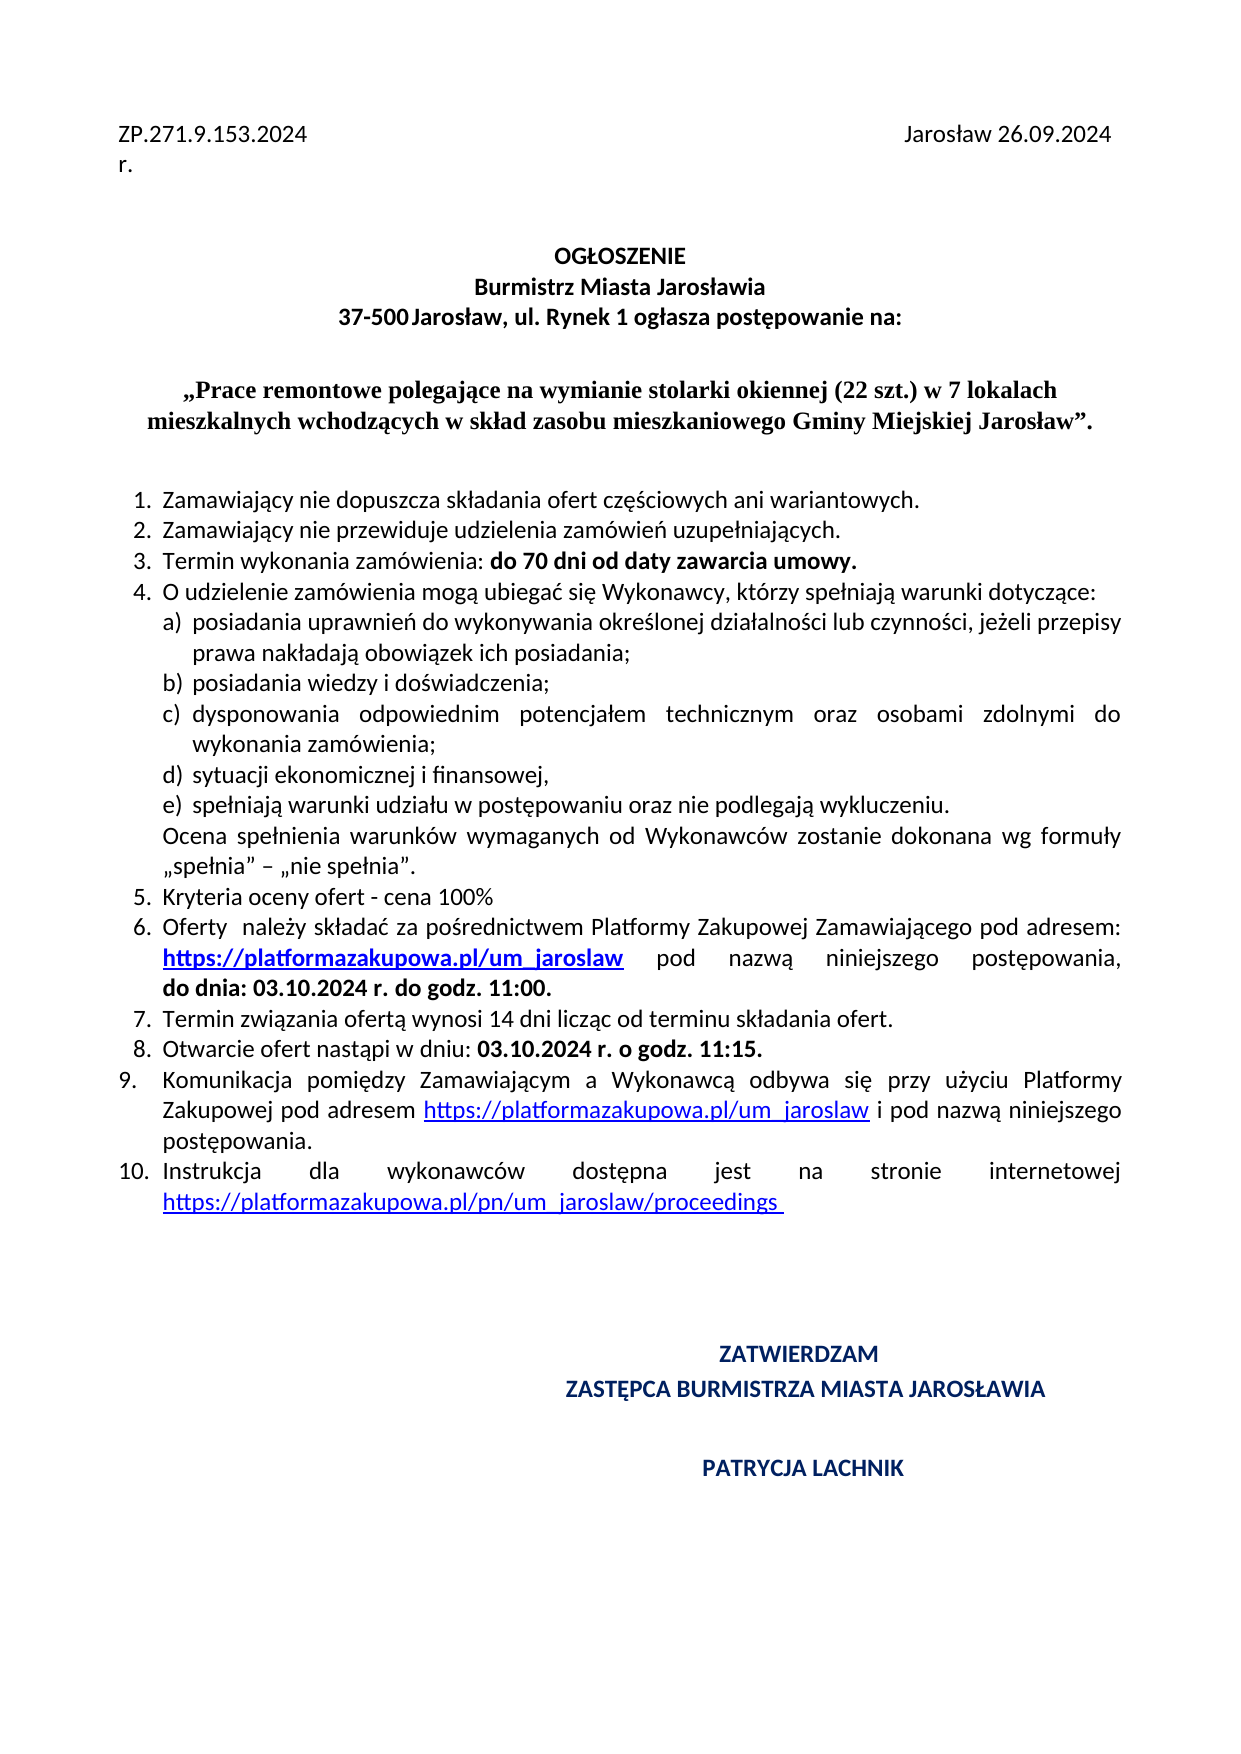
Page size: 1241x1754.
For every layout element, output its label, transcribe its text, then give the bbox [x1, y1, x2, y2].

text ZASTĘPCA BURMISTRZA MIASTA JAROSŁAWIA [487, 1374, 1122, 1404]
text „Prace remontowe polegające na wymianie stolarki okiennej (22 szt.) w 7 lokalach mieszkalnych wchodzących w skład zasobu mieszkaniowego Gminy Miejskiej Jarosław”. [118, 375, 1122, 434]
list Termin wykonania zamówienia: do 70 dni od daty zawarcia umowy. [133, 545, 1122, 576]
text Ocena spełnienia warunków wymaganych od Wykonawców zostanie dokonana wg formuły „spełnia” – „nie spełnia”. [162, 820, 1122, 881]
text ZATWIERDZAM [561, 1339, 1122, 1369]
list Oferty należy składać za pośrednictwem Platformy Zakupowej Zamawiającego pod adresem: https://platformazakupowa.pl/um_jaroslaw pod nazwą niniejszego postępowania, do dnia: 03.10.2024 r. do godz. 11:00. [133, 911, 1122, 1003]
list Instrukcja dla wykonawców dostępna jest na stronie internetowej https://platformazakupowa.pl/pn/um_jaroslaw/proceedings [118, 1156, 1122, 1217]
list spełniają warunki udziału w postępowaniu oraz nie podlegają wykluczeniu. [162, 789, 1122, 820]
text ZP.271.9.153.2024 Jarosław 26.09.2024 r. [118, 118, 1122, 179]
list Komunikacja pomiędzy Zamawiającym a Wykonawcą odbywa się przy użyciu Platformy Zakupowej pod adresem https://platformazakupowa.pl/um_jaroslaw i pod nazwą niniejszego postępowania. [118, 1064, 1122, 1156]
list dysponowania odpowiednim potencjałem technicznym oraz osobami zdolnymi do wykonania zamówienia; [162, 698, 1122, 759]
list sytuacji ekonomicznej i finansowej, [162, 759, 1122, 789]
list Zamawiający nie dopuszcza składania ofert częściowych ani wariantowych. [133, 484, 1122, 514]
text PATRYCJA LACHNIK [487, 1453, 1122, 1483]
text Burmistrz Miasta Jarosławia [118, 271, 1122, 301]
text OGŁOSZENIE [118, 240, 1122, 271]
list posiadania wiedzy i doświadczenia; [162, 667, 1122, 698]
list posiadania uprawnień do wykonywania określonej działalności lub czynności, jeżeli przepisy prawa nakładają obowiązek ich posiadania; [162, 606, 1122, 667]
list O udzielenie zamówienia mogą ubiegać się Wykonawcy, którzy spełniają warunki dotyczące: [133, 576, 1122, 606]
list Termin związania ofertą wynosi 14 dni licząc od terminu składania ofert. [133, 1003, 1122, 1033]
list Jarosław, ul. Rynek 1 ogłasza postępowanie na: [118, 301, 1122, 332]
list Zamawiający nie przewiduje udzielenia zamówień uzupełniających. [133, 514, 1122, 545]
list Otwarcie ofert nastąpi w dniu: 03.10.2024 r. o godz. 11:15. [133, 1033, 1122, 1064]
list Kryteria oceny ofert - cena 100% [133, 881, 1122, 911]
